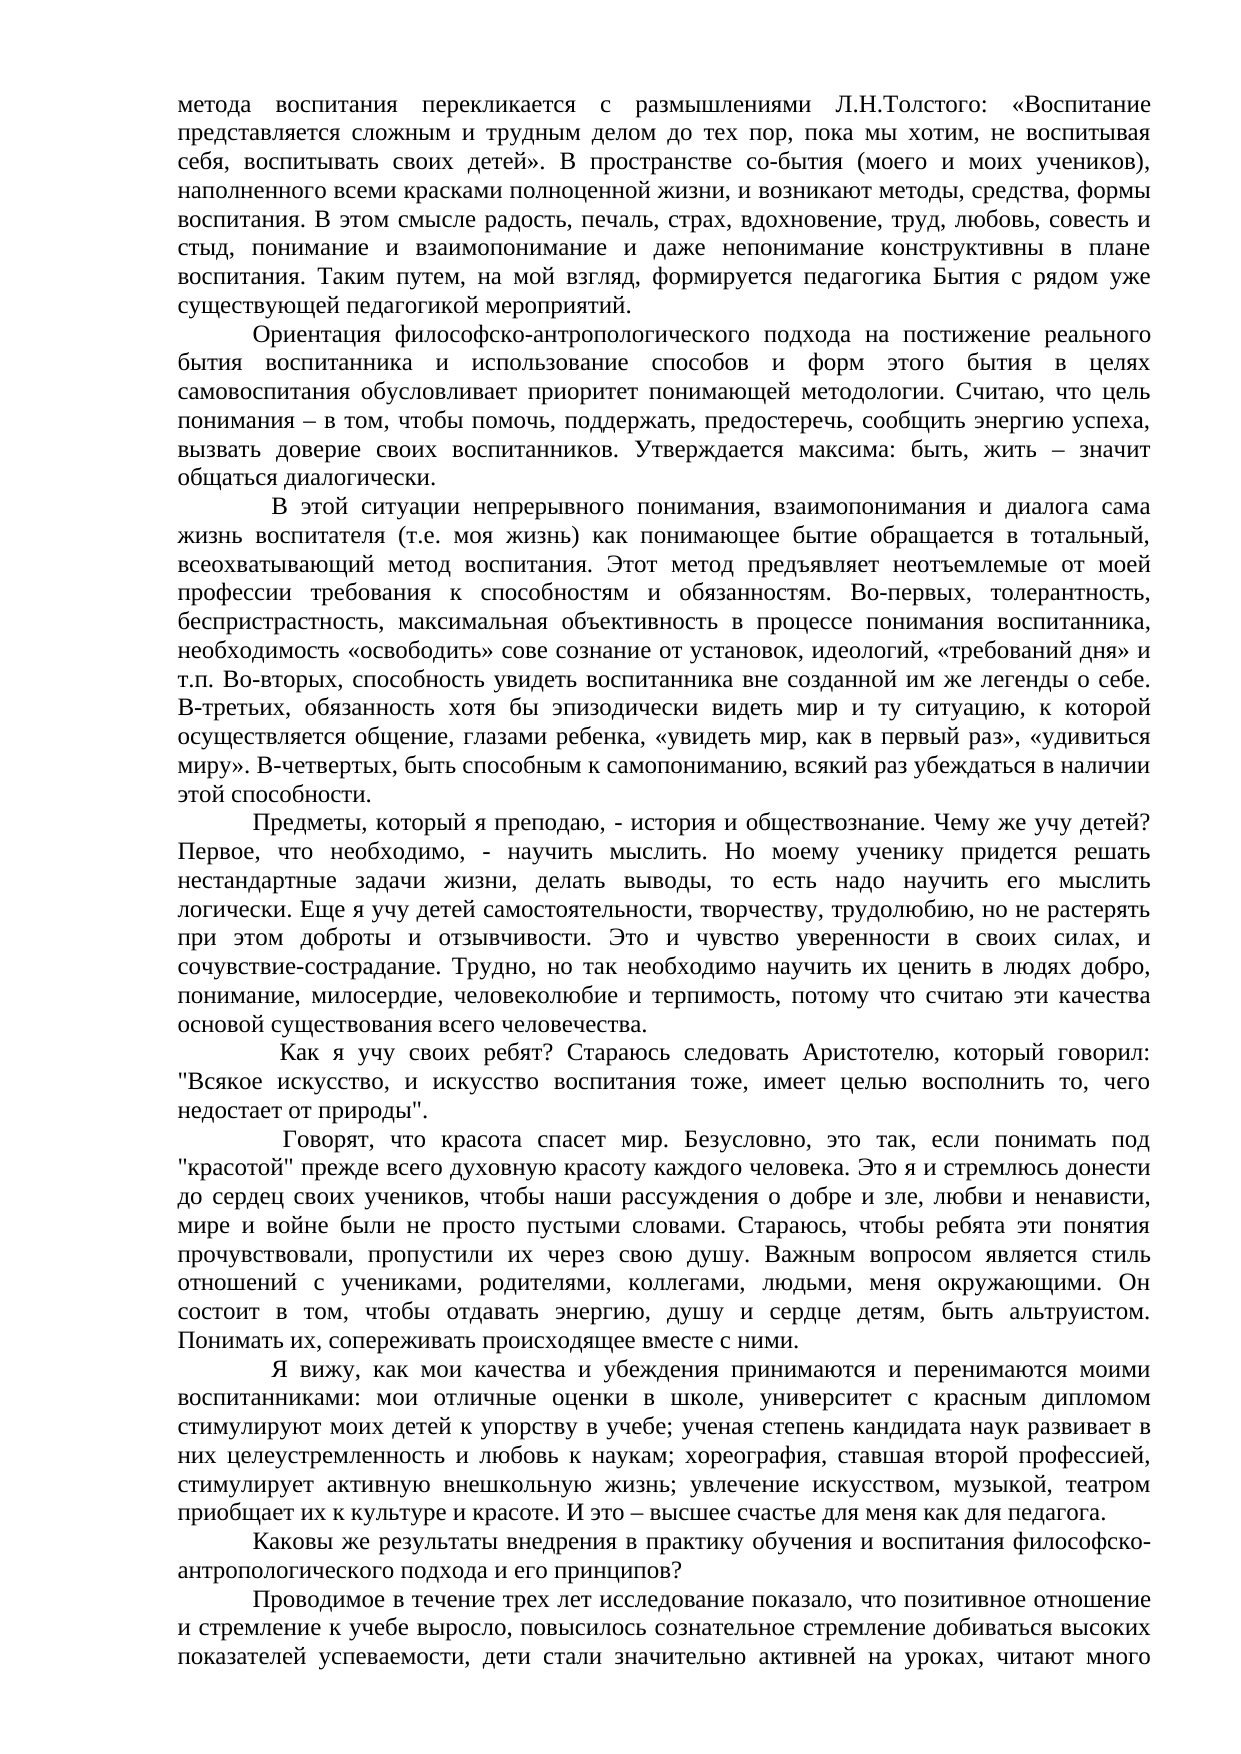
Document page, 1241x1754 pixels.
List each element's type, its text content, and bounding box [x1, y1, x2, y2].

text Каковы же результаты внедрения в практику обучения и воспитания философско-антропологического подхода и его принципов? [177, 1526, 1152, 1584]
text В этой ситуации непрерывного понимания, взаимопонимания и диалога сама жизнь воспитателя (т.е. моя жизнь) как понимающее бытие обращается в тотальный, всеохватывающий метод воспитания. Этот метод предъявляет неотъемлемые от моей профессии требования к способностям и обязанностям. Во-первых, толерантность, беспристрастность, максимальная объективность в процессе понимания воспитанника, необходимость «освободить» сове сознание от установок, идеологий, «требований дня» и т.п. Во-вторых, способность увидеть воспитанника вне созданной им же легенды о себе. В-третьих, обязанность хотя бы эпизодически видеть мир и ту ситуацию, к которой осуществляется общение, глазами ребенка, «увидеть мир, как в первый раз», «удивиться миру». В-четвертых, быть способным к самопониманию, всякий раз убеждаться в наличии этой способности. [177, 491, 1152, 807]
text Предметы, который я преподаю, - история и обществознание. Чему же учу детей? Первое, что необходимо, - научить мыслить. Но моему ученику придется решать нестандартные задачи жизни, делать выводы, то есть надо научить его мыслить логически. Еще я учу детей самостоятельности, творчеству, трудолюбию, но не растерять при этом доброты и отзывчивости. Это и чувство уверенности в своих силах, и сочувствие-сострадание. Трудно, но так необходимо научить их ценить в людях добро, понимание, милосердие, человеколюбие и терпимость, потому что считаю эти качества основой существования всего человечества. [177, 807, 1152, 1037]
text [177, 89, 1152, 319]
text Как я учу своих ребят? Стараюсь следовать Аристотелю, который говорил: "Всякое искусство, и искусство воспитания тоже, имеет целью восполнить то, чего недостает от природы". [177, 1037, 1152, 1124]
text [177, 1584, 1152, 1670]
text Я вижу, как мои качества и убеждения принимаются и перенимаются моими воспитанниками: мои отличные оценки в школе, университет с красным дипломом стимулируют моих детей к упорству в учебе; ученая степень кандидата наук развивает в них целеустремленность и любовь к наукам; хореография, ставшая второй профессией, стимулирует активную внешкольную жизнь; увлечение искусством, музыкой, театром приобщает их к культуре и красоте. И это – высшее счастье для меня как для педагога. [177, 1354, 1152, 1526]
text Говорят, что красота спасет мир. Безусловно, это так, если понимать под "красотой" прежде всего духовную красоту каждого человека. Это я и стремлюсь донести до сердец своих учеников, чтобы наши рассуждения о добре и зле, любви и ненависти, мире и войне были не просто пустыми словами. Стараюсь, чтобы ребята эти понятия прочувствовали, пропустили их через свою душу. Важным вопросом является стиль отношений с учениками, родителями, коллегами, людьми, меня окружающими. Он состоит в том, чтобы отдавать энергию, душу и сердце детям, быть альтруистом. Понимать их, сопереживать происходящее вместе с ними. [177, 1124, 1152, 1354]
text Ориентация философско-антропологического подхода на постижение реального бытия воспитанника и использование способов и форм этого бытия в целях самовоспитания обусловливает приоритет понимающей методологии. Считаю, что цель понимания – в том, чтобы помочь, поддержать, предостеречь, сообщить энергию успеха, вызвать доверие своих воспитанников. Утверждается максима: быть, жить – значит общаться диалогически. [177, 319, 1152, 491]
